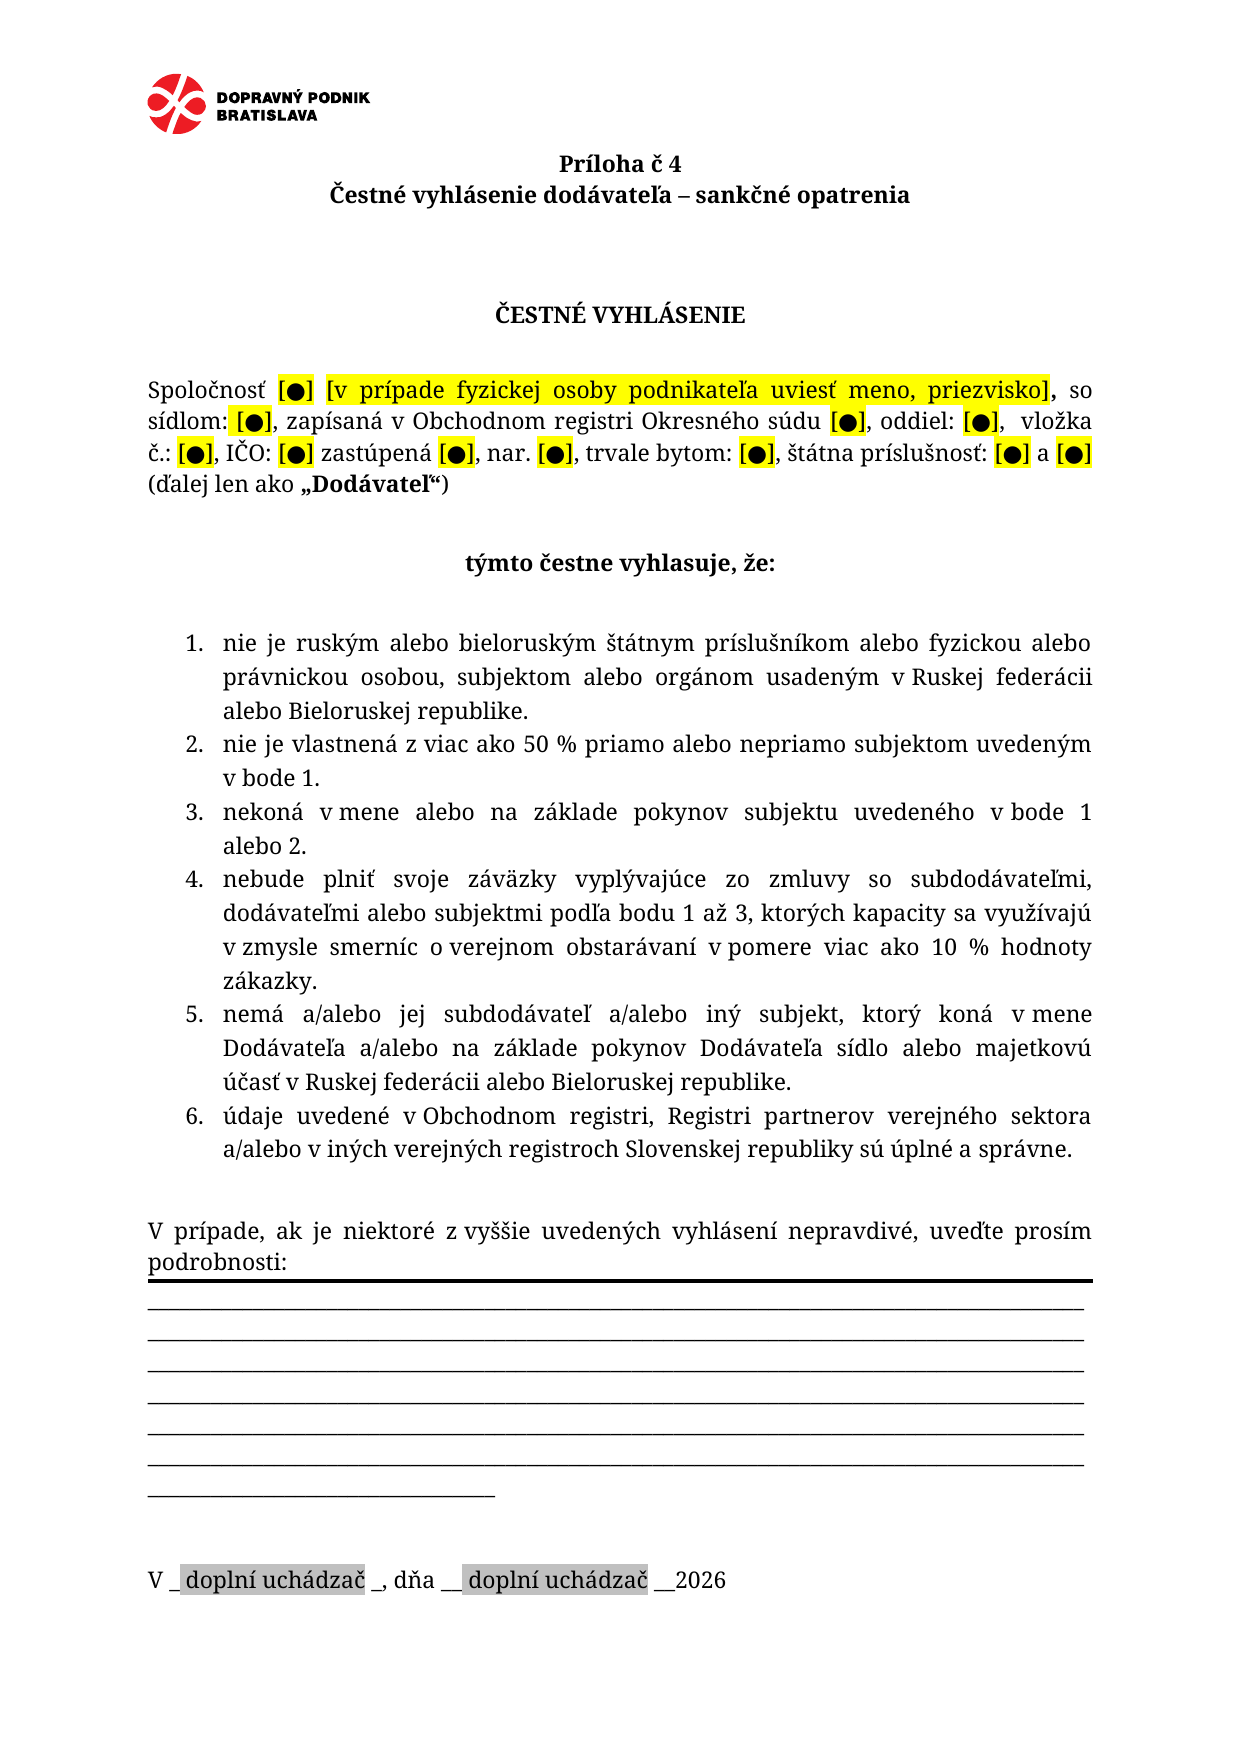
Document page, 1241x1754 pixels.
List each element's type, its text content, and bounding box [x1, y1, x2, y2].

list nie je ruským alebo bieloruským štátnym príslušníkom alebo fyzickou alebo právnickou osobou, subjektom alebo orgánom usadeným v Ruskej federácii alebo Bieloruskej republike. [185, 627, 1093, 726]
list nemá a/alebo jej subdodávateľ a/alebo iný subjekt, ktorý koná v mene Dodávateľa a/alebo na základe pokynov Dodávateľa sídlo alebo majetkovú účasť v Ruskej federácii alebo Bieloruskej republike. [185, 998, 1093, 1097]
text Spoločnosť [●] [v prípade fyzickej osoby podnikateľa uviesť meno, priezvisko], so sídlom: [●], zapísaná v Obchodnom registri Okresného súdu [●], oddiel: [●], vložka č.: [●], IČO: [●] zastúpená [●], nar. [●], trvale bytom: [●], štátna príslušnosť: [●] a [●] (ďalej len ako „Dodávateľ“) [148, 374, 1093, 499]
text _______________________________________________________________________________________________________________________________________________________________________________________________________________________________________________________________________________________________________________________________________________________________________________________________________________________________________________________________________________________________________________________________________________________________________________________ [148, 1283, 1093, 1501]
text Príloha č 4 [148, 148, 1093, 179]
list týmto čestne vyhlasuje, že: [148, 547, 1093, 579]
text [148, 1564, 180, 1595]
list nebude plniť svoje záväzky vyplývajúce zo zmluvy so subdodávateľmi, dodávateľmi alebo subjektmi podľa bodu 1 až 3, ktorých kapacity sa využívajú v zmysle smerníc o verejnom obstarávaní v pomere viac ako 10 % hodnoty zákazky. [185, 863, 1093, 996]
text ČESTNÉ VYHLÁSENIE [148, 299, 1093, 330]
list nie je vlastnená z viac ako 50 % priamo alebo nepriamo subjektom uvedeným v bode 1. [185, 728, 1093, 793]
text V prípade, ak je niektoré z vyššie uvedených vyhlásení nepravdivé, uveďte prosím podrobnosti: [148, 1215, 1093, 1279]
text V _ doplní uchádzač _, dňa __ doplní uchádzač __2026 [648, 1564, 1093, 1595]
text Čestné vyhlásenie dodávateľa – sankčné opatrenia [148, 179, 1093, 210]
list nekoná v mene alebo na základe pokynov subjektu uvedeného v bode 1 alebo 2. [185, 796, 1093, 861]
list údaje uvedené v Obchodnom registri, Registri partnerov verejného sektora a/alebo v iných verejných registroch Slovenskej republiky sú úplné a správne. [185, 1099, 1093, 1164]
